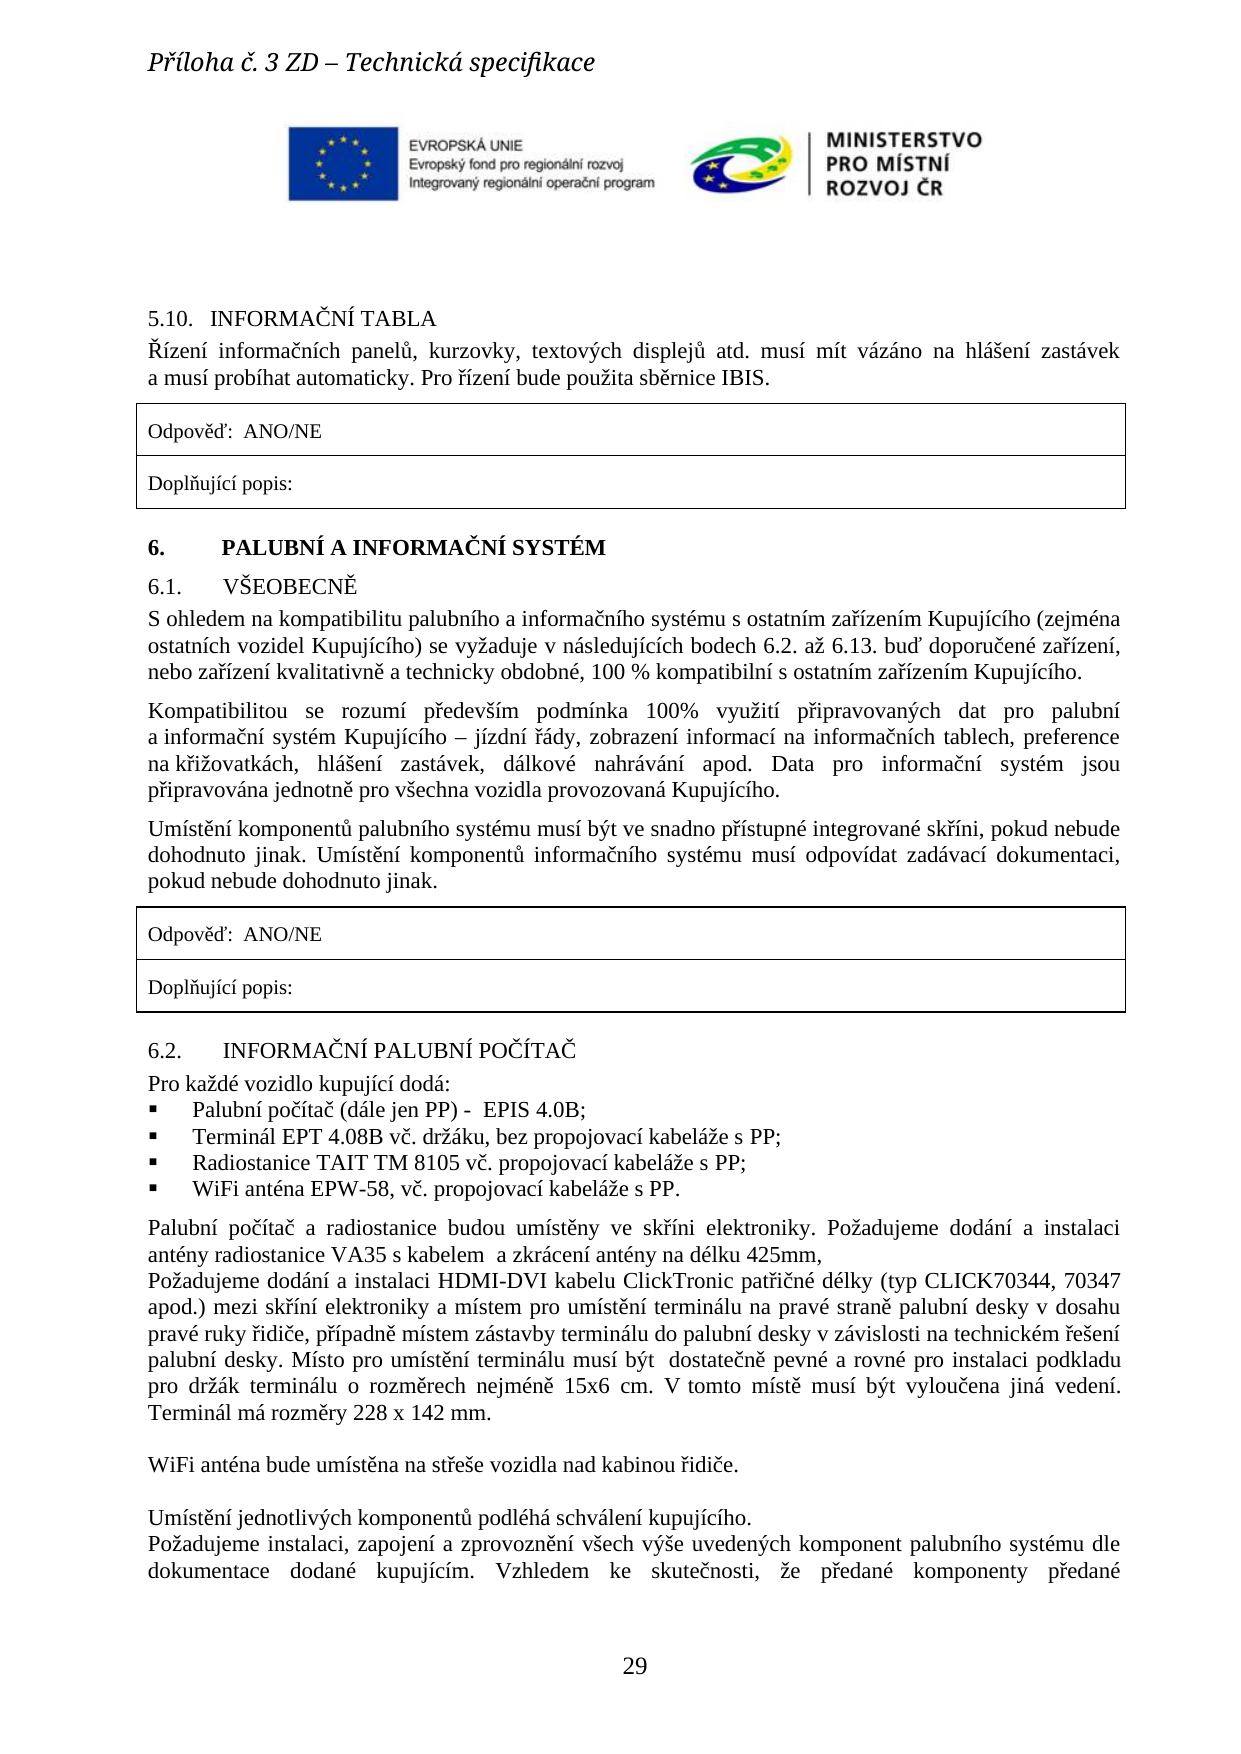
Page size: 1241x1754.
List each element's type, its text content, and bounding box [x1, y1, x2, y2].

table_header Odpověď: ANO/NE [137, 908, 1125, 959]
text Umístění komponentů palubního systému musí být ve snadno přístupné integrované skříni, pokud nebude dohodnuto jinak. Umístění komponentů informačního systému musí odpovídat zadávací dokumentaci, pokud nebude dohodnuto jinak. [148, 815, 1122, 894]
text S ohledem na kompatibilitu palubního a informačního systému s ostatním zařízením Kupujícího (zejména ostatních vozidel Kupujícího) se vyžaduje v následujících bodech 6.2. až 6.13. buď doporučené zařízení, nebo zařízení kvalitativně a technicky obdobné, 100 % kompatibilní s ostatním zařízením Kupujícího. [148, 605, 1122, 684]
subtitle INFORMAČNÍ PALUBNÍ POČÍTAČ [148, 1037, 1122, 1064]
table_cell Doplňující popis: [137, 960, 1125, 1011]
table_cell Doplňující popis: [137, 456, 1125, 508]
picture [265, 102, 1005, 225]
text Umístění jednotlivých komponentů podléhá schválení kupujícího. [148, 1504, 1122, 1531]
text Palubní počítač a radiostanice budou umístěny ve skříni elektroniky. Požadujeme dodání a instalaci antény radiostanice VA35 s kabelem a zkrácení antény na délku 425mm, [148, 1214, 1122, 1267]
text WiFi anténa bude umístěna na střeše vozidla nad kabinou řidiče. [148, 1451, 1122, 1478]
table_header Odpověď: ANO/NE [137, 404, 1125, 455]
text Pro každé vozidlo kupující dodá: [148, 1070, 1122, 1096]
text Kompatibilitou se rozumí především podmínka 100% využití připravovaných dat pro palubní a informační systém Kupujícího – jízdní řády, zobrazení informací na informačních tablech, preference na křižovatkách, hlášení zastávek, dálkové nahrávání apod. Data pro informační systém jsou připravována jednotně pro všechna vozidla provozovaná Kupujícího. [148, 697, 1122, 802]
subtitle Palubní a informační systém [148, 534, 1122, 560]
subtitle INFORMAČNÍ TABLA [148, 305, 1122, 331]
list Terminál EPT 4.08B vč. držáku, bez propojovací kabeláže s PP; [148, 1123, 1122, 1149]
text Požadujeme dodání a instalaci HDMI-DVI kabelu ClickTronic patřičné délky (typ CLICK70344, 70347 apod.) mezi skříní elektroniky a místem pro umístění terminálu na pravé straně palubní desky v dosahu pravé ruky řidiče, případně místem zástavby terminálu do palubní desky v závislosti na technickém řešení palubní desky. Místo pro umístění terminálu musí být dostatečně pevné a rovné pro instalaci podkladu pro držák terminálu o rozměrech nejméně 15x6 cm. V tomto místě musí být vyloučena jiná vedení. Terminál má rozměry 228 x 142 mm. [148, 1267, 1122, 1425]
list Palubní počítač (dále jen PP) - EPIS 4.0B; [148, 1096, 1122, 1123]
list WiFi anténa EPW-58, vč. propojovací kabeláže s PP. [148, 1175, 1122, 1202]
text Řízení informačních panelů, kurzovky, textových displejů atd. musí mít vázáno na hlášení zastávek a musí probíhat automaticky. Pro řízení bude použita sběrnice IBIS. [148, 338, 1122, 390]
list Radiostanice TAIT TM 8105 vč. propojovací kabeláže s PP; [148, 1149, 1122, 1175]
subtitle VŠEOBECNĚ [148, 573, 1122, 599]
